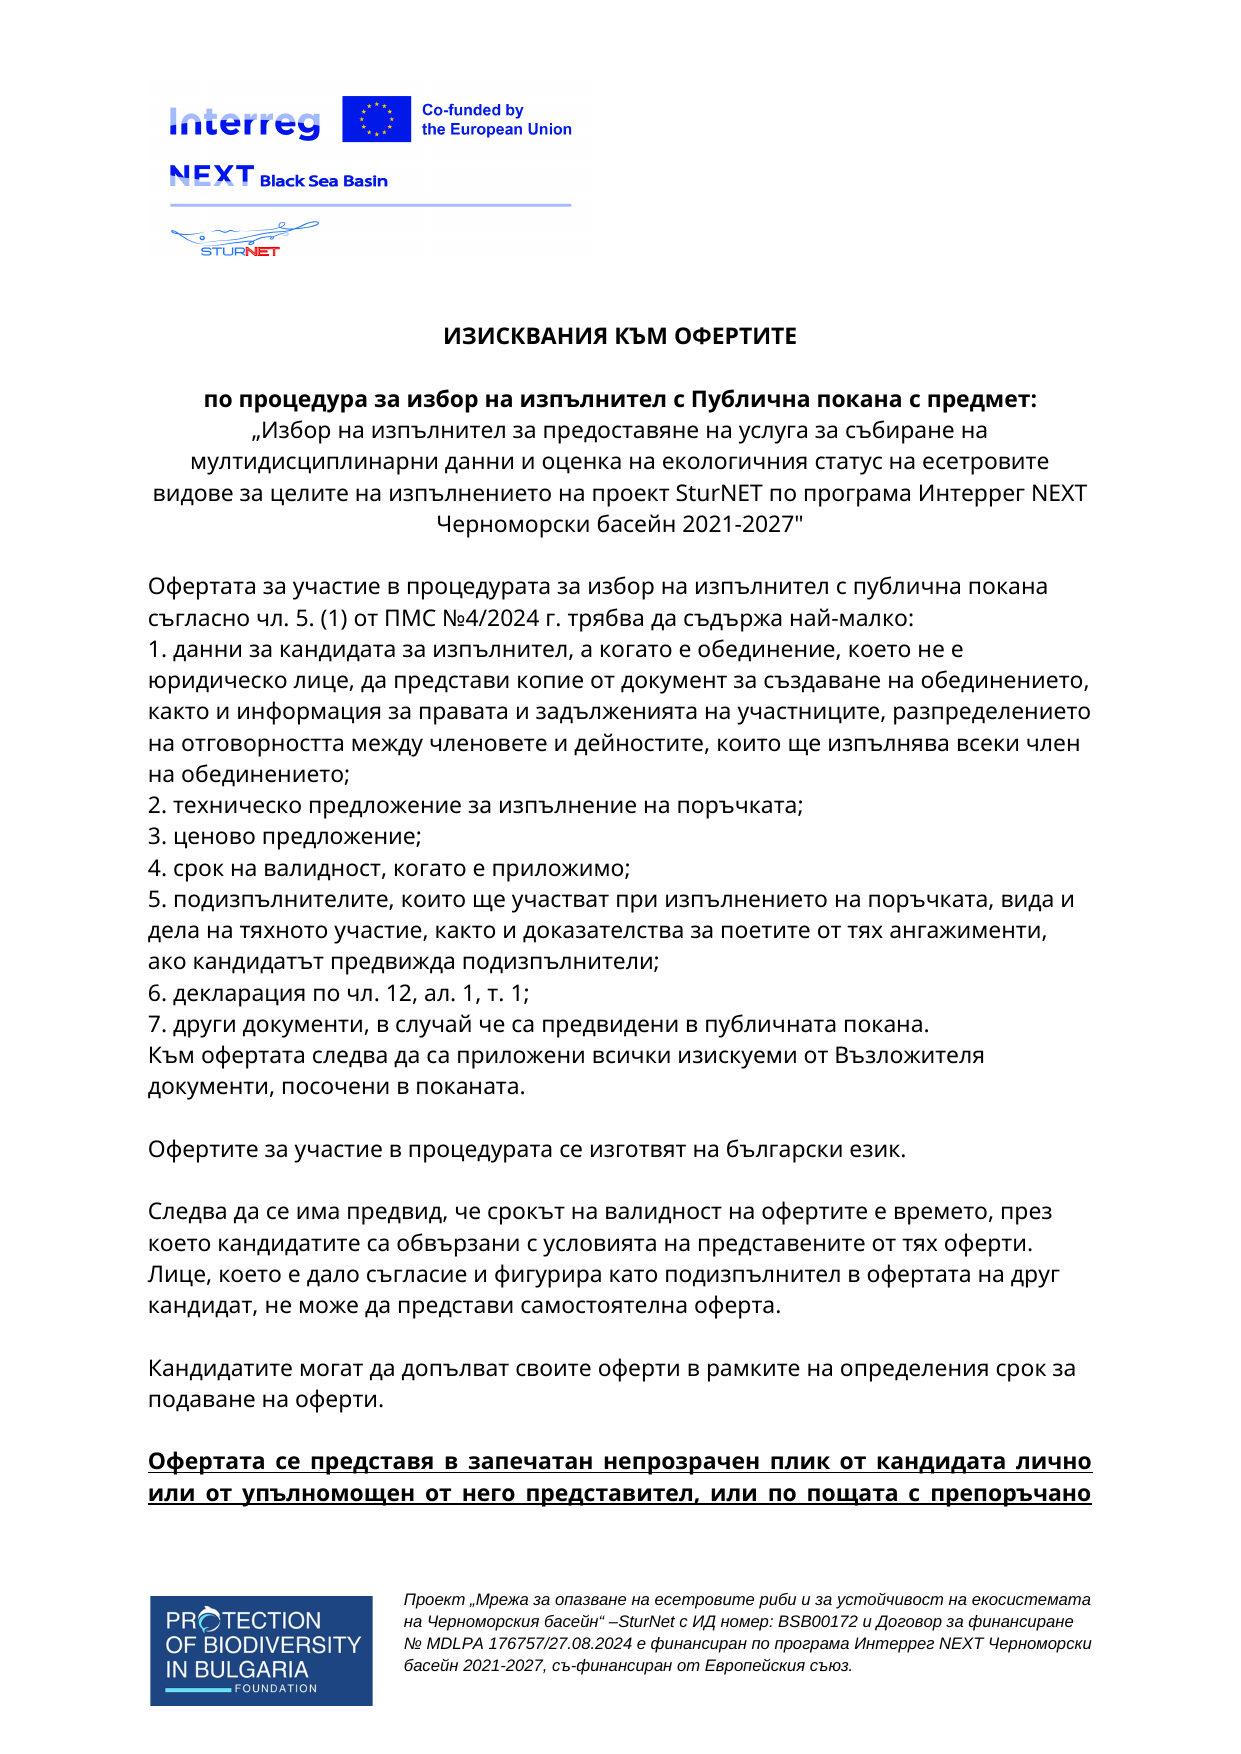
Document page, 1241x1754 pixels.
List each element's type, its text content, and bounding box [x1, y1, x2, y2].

text 3. ценово предложение; [148, 820, 1093, 851]
text Към офертата следва да са приложени всички изискуеми от Възложителя документи, посочени в поканата. [148, 1039, 1093, 1101]
picture [147, 73, 595, 259]
text 1. данни за кандидата за изпълнител, а когато е обединение, което не е юридическо лице, да представи копие от документ за създаване на обединението, както и информация за правата и задълженията на участниците, разпределението на отговорността между членовете и дейностите, които ще изпълнява всеки член на обединението; [148, 633, 1093, 789]
text 4. срок на валидност, когато е приложимо; [148, 851, 1093, 883]
text Офертата се представя в запечатан непрозрачен плик от кандидата лично или от упълномощен от него представител, или по пощата с препоръчано писмо с обратна разписка. [148, 1445, 1093, 1472]
text 7. други документи, в случай че са предвидени в публичната покана. [148, 1008, 1093, 1039]
text 6. декларация по чл. 12, ал. 1, т. 1; [148, 976, 1093, 1008]
text 2. техническо предложение за изпълнение на поръчката; [148, 789, 1093, 820]
text Офертата се представя в запечатан непрозрачен плик от кандидата лично или от упълномощен от него представител, или по пощата с препоръчано писмо с обратна разписка. [148, 1473, 1093, 1499]
text 5. подизпълнителите, които ще участват при изпълнението на поръчката, вида и дела на тяхното участие, както и доказателства за поетите от тях ангажименти, ако кандидатът предвижда подизпълнители; [148, 883, 1093, 976]
text Офертите за участие в процедурата се изготвят на български език. [148, 1133, 1093, 1164]
text ИЗИСКВАНИЯ КЪМ ОФЕРТИТЕ [148, 320, 1093, 351]
text Лице, което е дало съгласие и фигурира като подизпълнител в офертата на друг кандидат, не може да представи самостоятелна оферта. [148, 1258, 1093, 1320]
text Кандидатите могат да допълват своите оферти в рамките на определения срок за подаване на оферти. [148, 1351, 1093, 1414]
text Офертата за участие в процедурата за избор на изпълнител с публична покана съгласно чл. 5. (1) от ПМС №4/2024 г. трябва да съдържа най-малко: [148, 570, 1093, 633]
picture [150, 1596, 373, 1706]
text по процедура за избор на изпълнител с Публична покана с предмет: [148, 383, 1093, 414]
text „Избор на изпълнител за предоставяне на услуга за събиране на мултидисциплинарни данни и оценка на екологичния статус на есетровите видове за целите на изпълнението на проект SturNET по програма Интеррег NEXT Черноморски басейн 2021-2027" [148, 414, 1093, 539]
text Следва да се има предвид, че срокът на валидност на офертите е времето, през което кандидатите са обвързани с условията на представените от тях оферти. [148, 1195, 1093, 1258]
